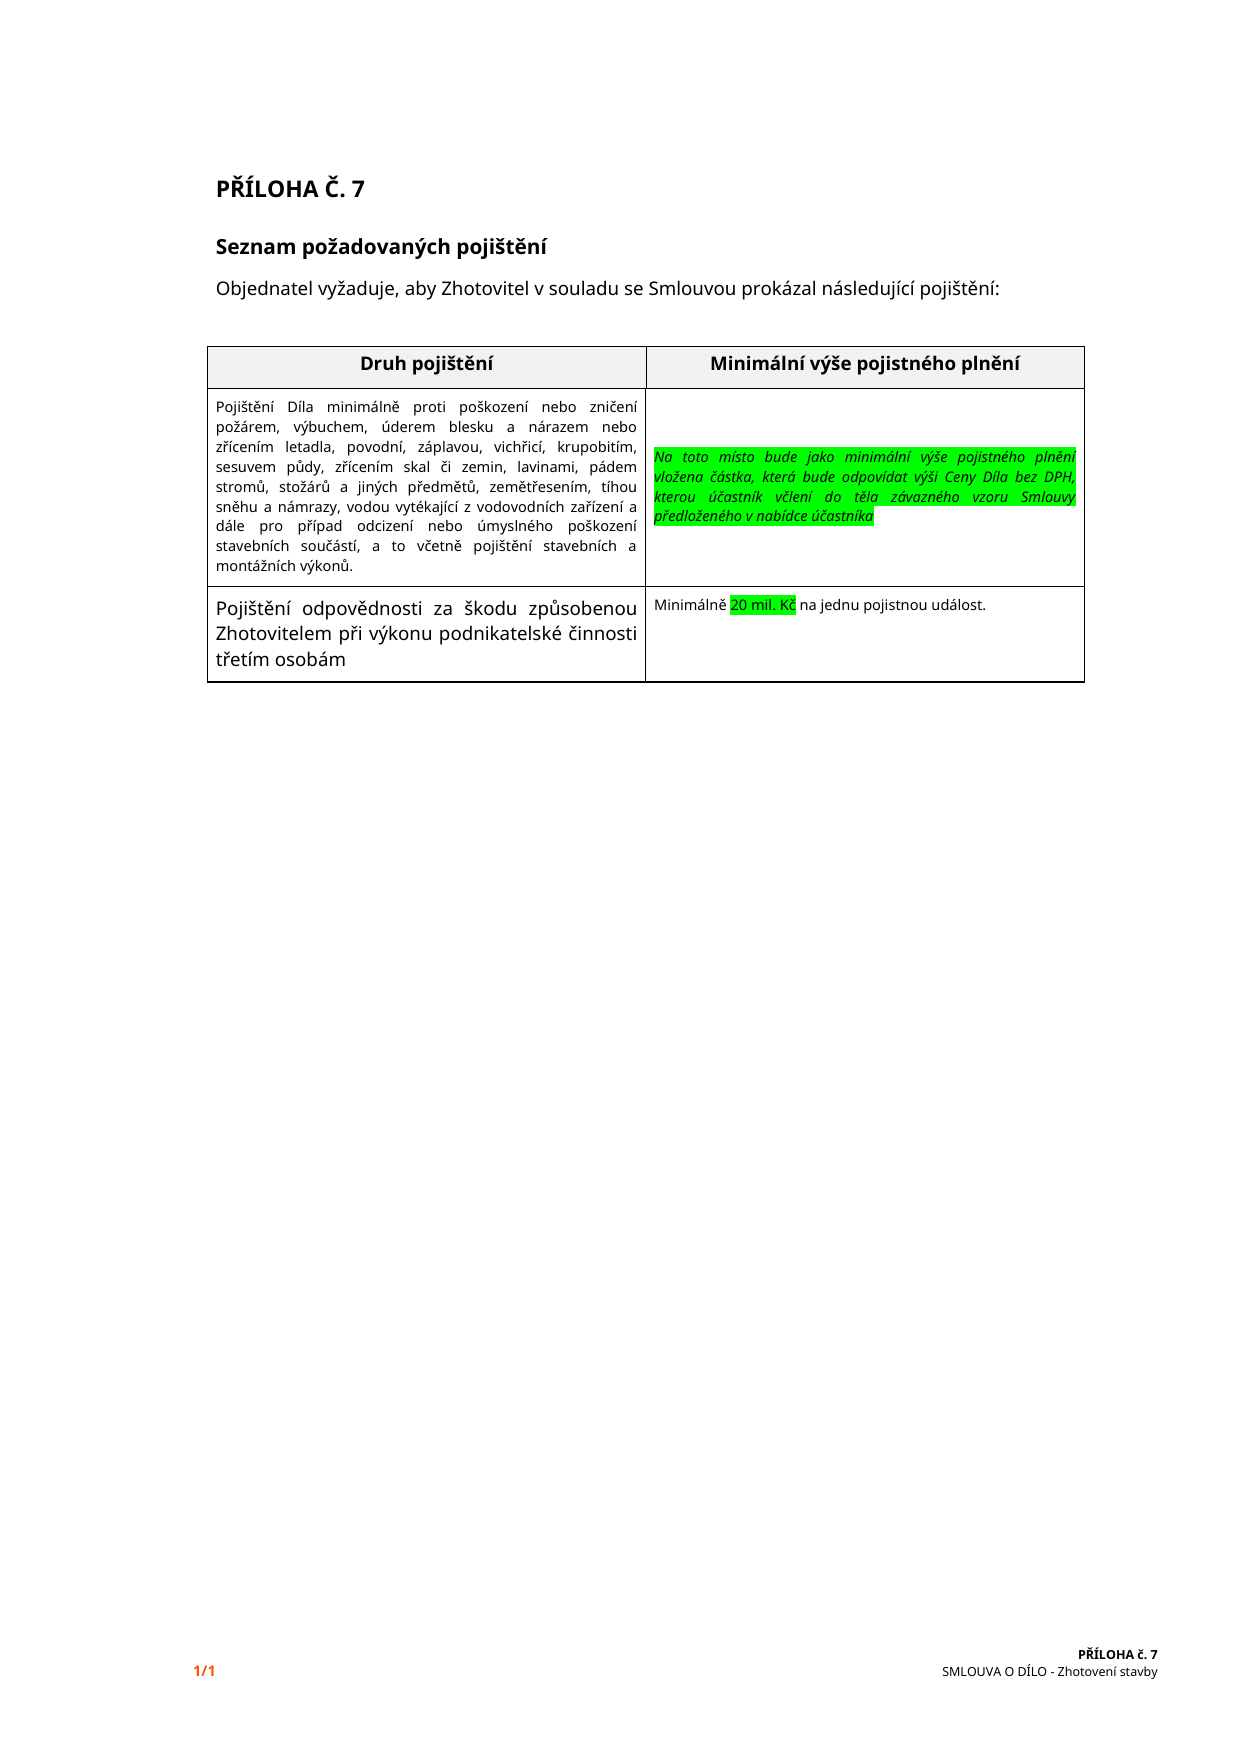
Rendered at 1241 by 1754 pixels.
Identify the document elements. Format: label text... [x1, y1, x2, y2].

table_cell Pojištění Díla minimálně proti poškození nebo zničení požárem, výbuchem, úderem blesku a nárazem nebo zřícením letadla, povodní, záplavou, vichřicí, krupobitím, sesuvem půdy, zřícením skal či zemin, lavinami, pádem stromů, stožárů a jiných předmětů, zemětřesením, tíhou sněhu a námrazy, vodou vytékající z vodovodních zařízení a dále pro případ odcizení nebo úmyslného poškození stavebních součástí, a to včetně pojištění stavebních a montážních výkonů. [208, 389, 645, 586]
table_cell Pojištění odpovědnosti za škodu způsobenou Zhotovitelem při výkonu podnikatelské činnosti třetím osobám [208, 587, 645, 681]
table_cell Na toto místo bude jako minimální výše pojistného plnění vložena částka, která bude odpovídat výši Ceny Díla bez DPH, kterou účastník včlení do těla závazného vzoru Smlouvy předloženého v nabídce účastníka [646, 389, 1084, 586]
table_header Druh pojištění [208, 347, 646, 388]
table_header Minimální výše pojistného plnění [647, 347, 1084, 388]
text Objednatel vyžaduje, aby Zhotovitel v souladu se Smlouvou prokázal následující pojištění: [216, 276, 1093, 301]
text Seznam požadovaných pojištění [216, 232, 1093, 260]
table_cell Minimálně 20 mil. Kč na jednu pojistnou událost. [646, 587, 1084, 681]
text Příloha č. 7 [216, 172, 1093, 204]
